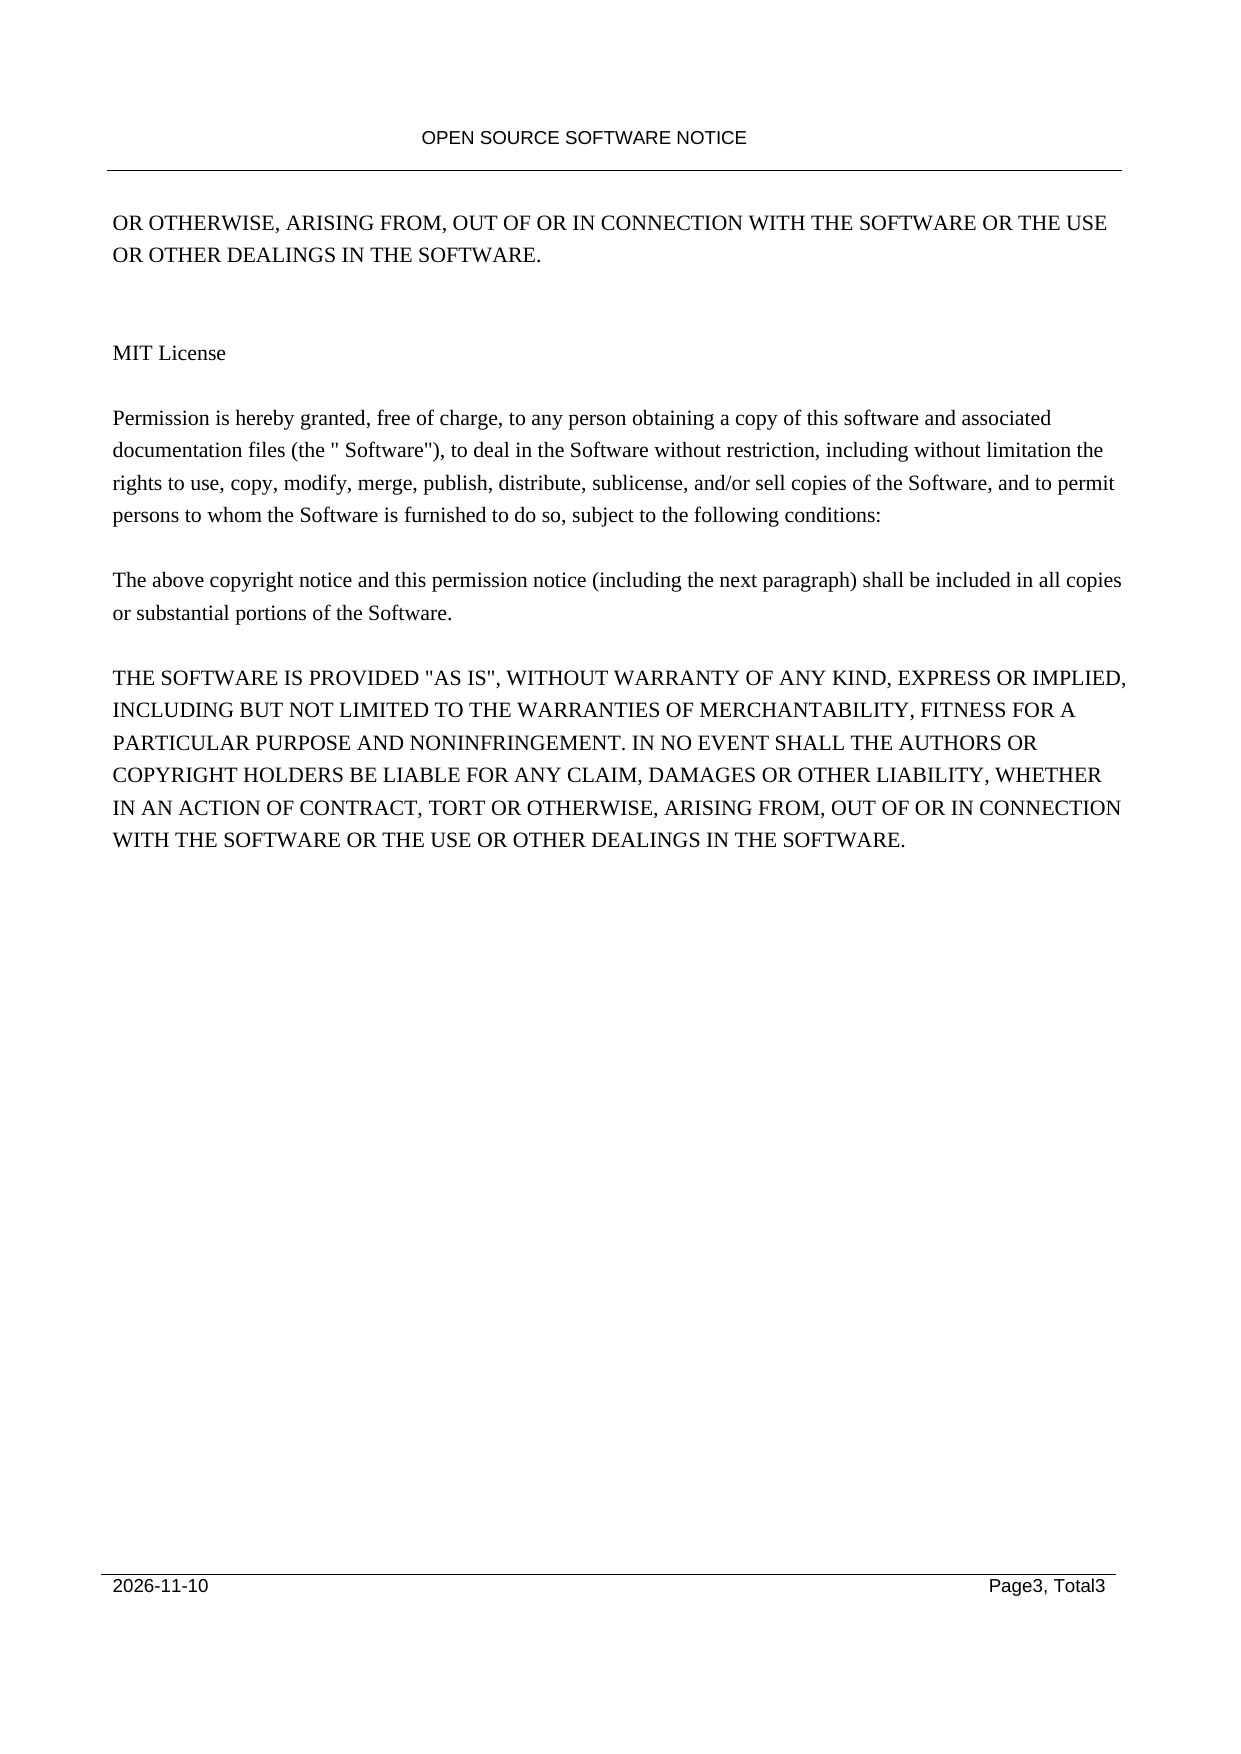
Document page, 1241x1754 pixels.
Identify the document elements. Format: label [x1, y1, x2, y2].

text [112, 206, 1128, 889]
